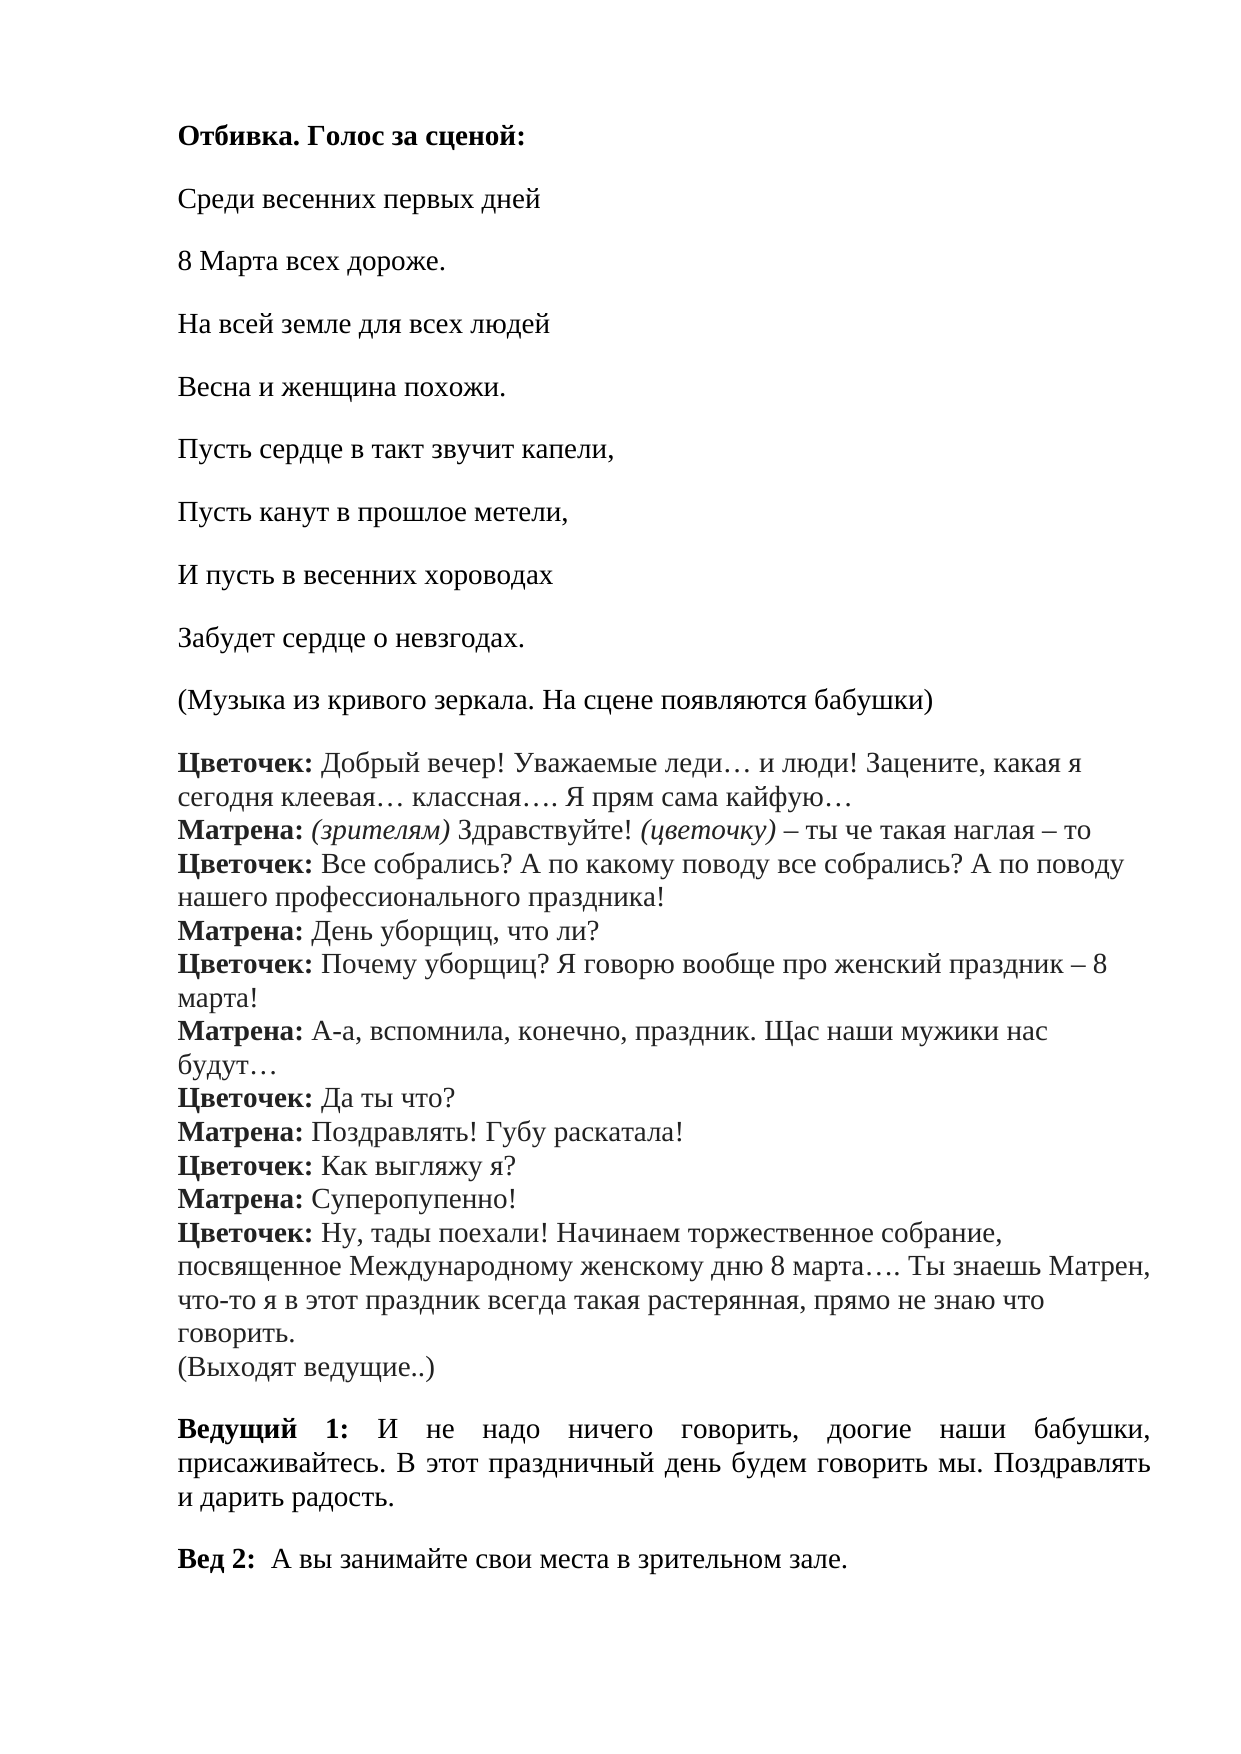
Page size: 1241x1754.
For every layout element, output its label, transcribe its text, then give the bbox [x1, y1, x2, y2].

text Пусть канут в прошлое метели, [177, 494, 1152, 528]
text Пусть сердце в такт звучит капели, [177, 432, 1152, 465]
text На всей земле для всех людей [177, 306, 1152, 340]
text Весна и женщина похожи. [177, 369, 1152, 402]
text 8 Марта всех дороже. [177, 243, 1152, 277]
text И пусть в весенних хороводах [177, 557, 1152, 591]
text Цветочек: Добрый вечер! Уважаемые леди… и люди! Зацените, какая я сегодня клеевая… классная…. Я прям сама кайфую… Матрена: (зрителям) Здравствуйте! (цветочку) – ты че такая наглая – то Цветочек: Все собрались? А по какому поводу все собрались? А по поводу нашего профессионального праздника! Матрена: День уборщиц, что ли? Цветочек: Почему уборщиц? Я говорю вообще про женский праздник – 8 марта! Матрена: А-а, вспомнила, конечно, праздник. Щас наши мужики нас будут… Цветочек: Да ты что? Матрена: Поздравлять! Губу раскатала! Цветочек: Как выгляжу я? Матрена: Суперопупенно! Цветочек: Ну, тады поехали! Начинаем торжественное собрание, посвященное Международному женскому дню 8 марта…. Ты знаешь Матрен, что-то я в этот праздник всегда такая растерянная, прямо не знаю что говорить. [177, 745, 1152, 1349]
text Среди весенних первых дней [177, 181, 1152, 214]
text (Выходят ведущие..) [177, 1349, 1152, 1382]
text (Музыка из кривого зеркала. На сцене появляются бабушки) [177, 682, 1152, 716]
text Ведущий 1: И не надо ничего говорить, доогие наши бабушки, присаживайтесь. В этот праздничный день будем говорить мы. Поздравлять и дарить радость. [177, 1412, 1152, 1512]
text Забудет сердце о невзгодах. [177, 620, 1152, 653]
text Вед 2: А вы занимайте свои места в зрительном зале. [177, 1541, 1152, 1575]
text Отбивка. Голос за сценой: [177, 118, 1152, 152]
